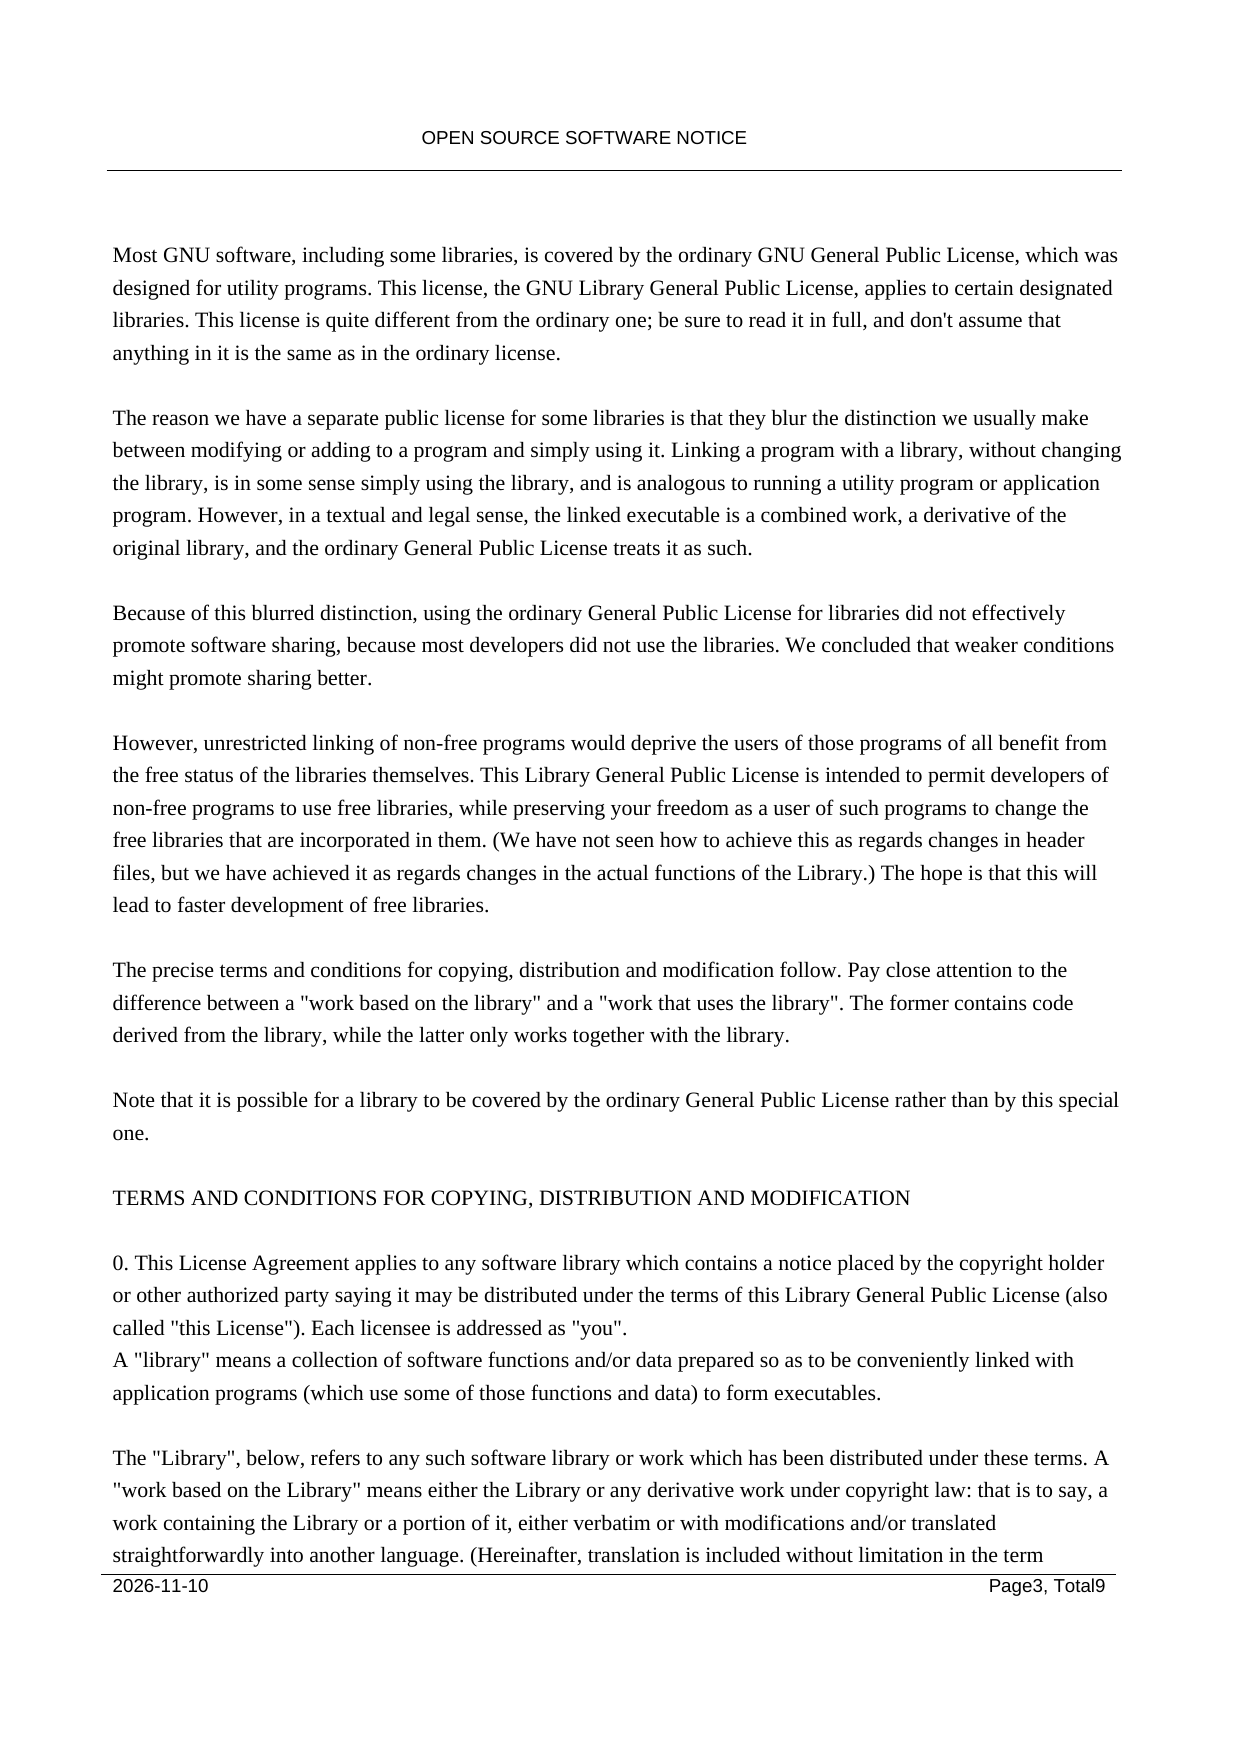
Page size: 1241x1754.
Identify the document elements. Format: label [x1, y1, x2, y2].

text [112, 206, 1128, 1571]
